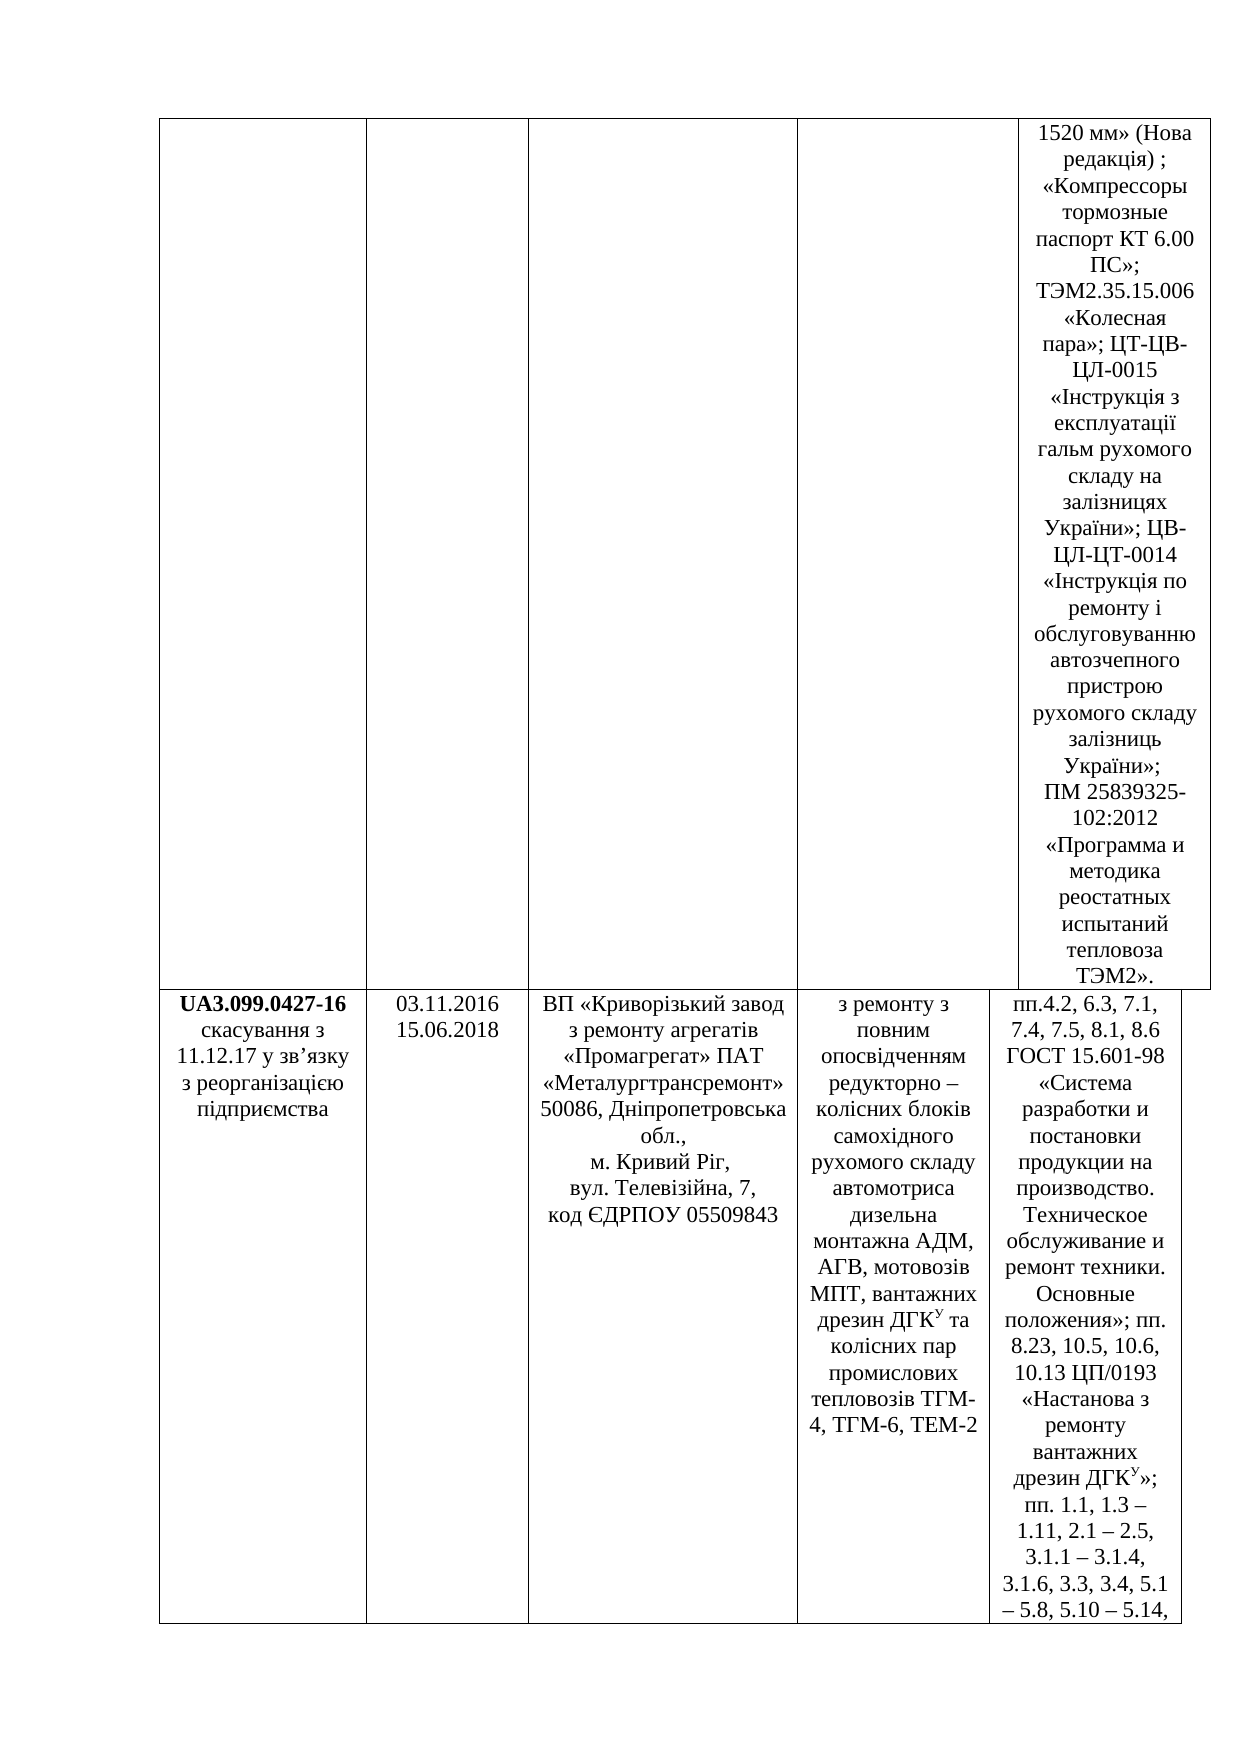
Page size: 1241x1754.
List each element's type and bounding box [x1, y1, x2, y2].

table_cell [367, 119, 528, 989]
table_cell [160, 990, 366, 1622]
table_cell [160, 119, 366, 989]
table_cell [529, 119, 797, 989]
table_cell [798, 119, 1018, 989]
table_cell [1019, 119, 1210, 989]
table_cell [367, 990, 528, 1622]
table_cell [798, 990, 989, 1622]
table_cell [990, 990, 1181, 1622]
table_cell [529, 990, 797, 1622]
